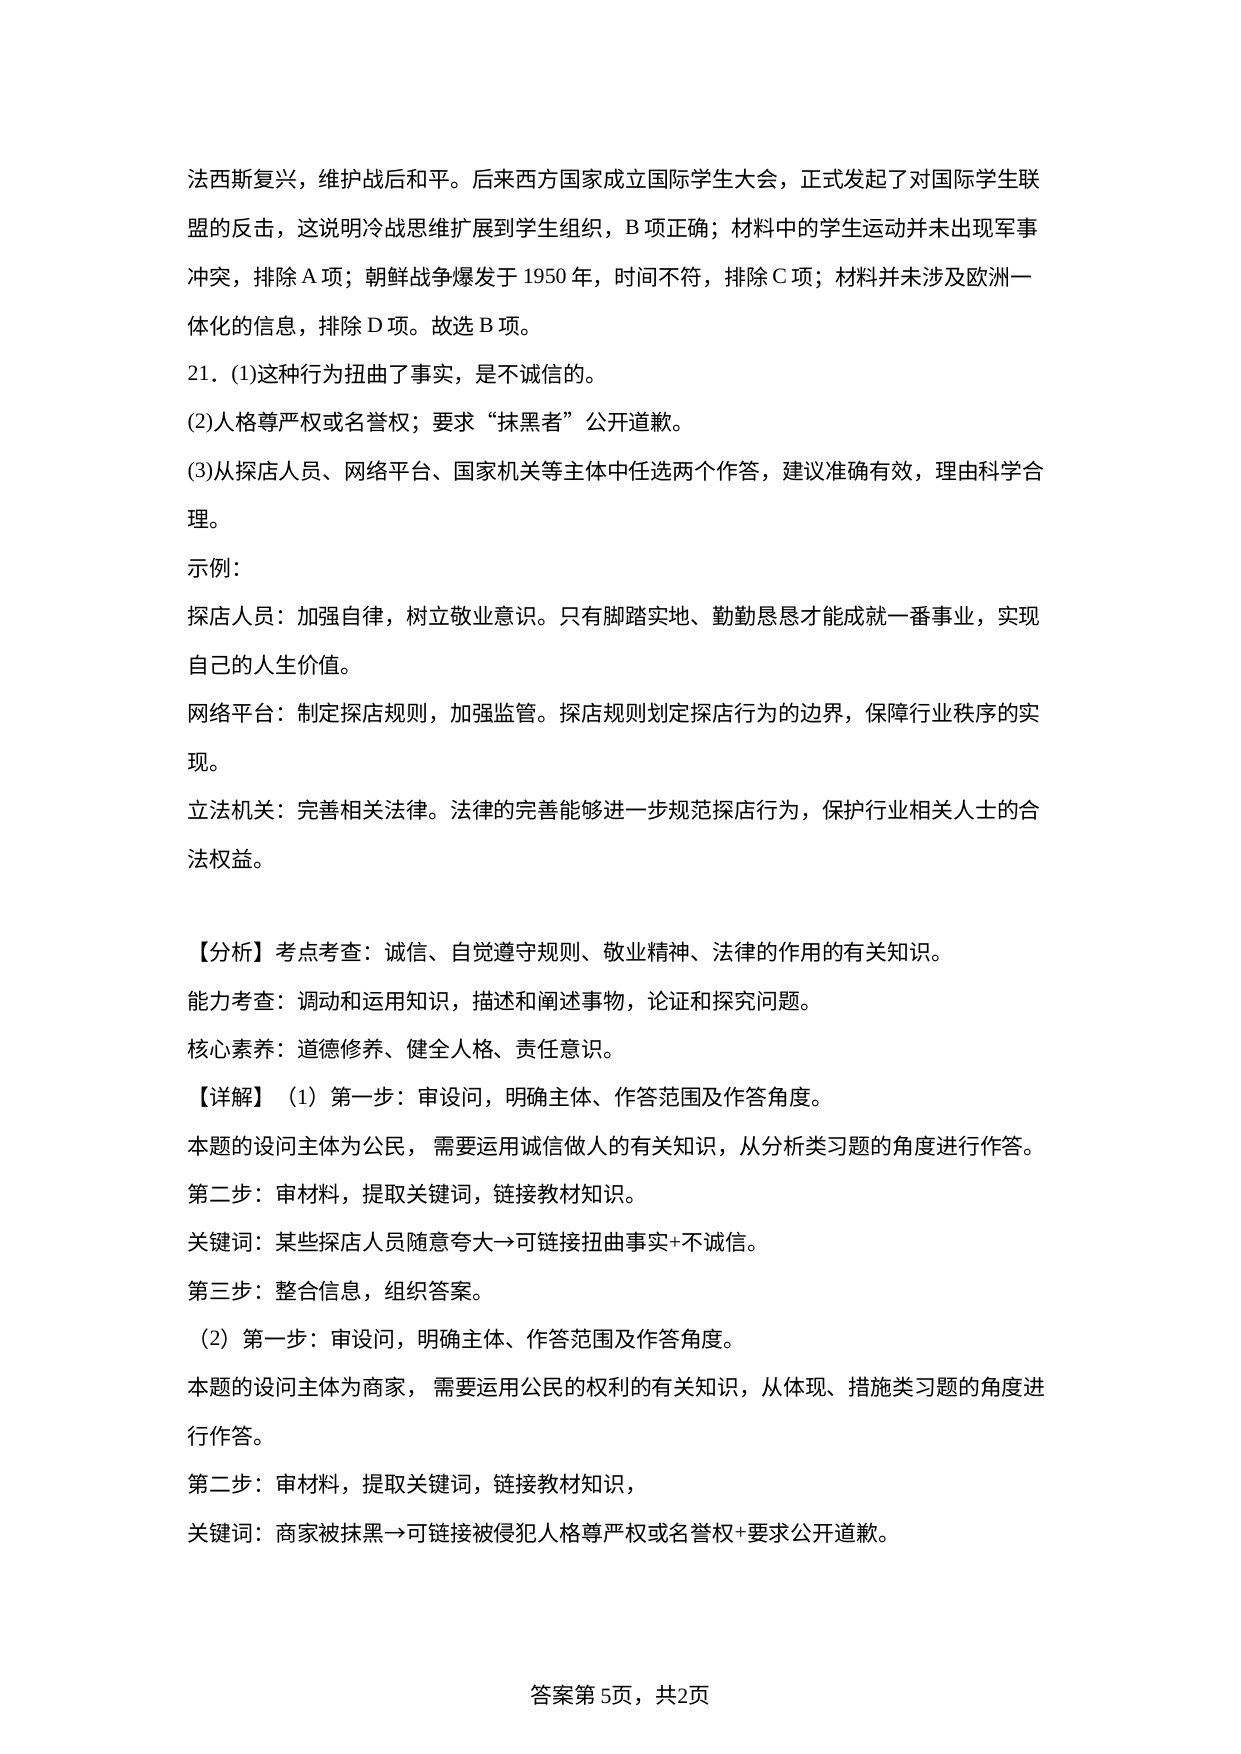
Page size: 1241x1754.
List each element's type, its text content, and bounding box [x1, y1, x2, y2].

text 【详解】（1）第一步：审设问，明确主体、作答范围及作答角度。 [187, 1080, 1053, 1112]
text （2）第一步：审设问，明确主体、作答范围及作答角度。 [187, 1322, 1053, 1354]
text 【分析】考点考查：诚信、自觉遵守规则、敬业精神、法律的作用的有关知识。 [187, 935, 1053, 967]
text 能力考查：调动和运用知识，描述和阐述事物，论证和探究问题。 [187, 983, 1053, 1016]
text 探店人员：加强自律，树立敬业意识。只有脚踏实地、勤勤恳恳才能成就一番事业，实现自己的人生价值。 [187, 599, 1053, 680]
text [187, 162, 1053, 341]
text (2)人格尊严权或名誉权；要求“抹黑者”公开道歉。 [187, 405, 1053, 437]
text 立法机关：完善相关法律。法律的完善能够进一步规范探店行为，保护行业相关人士的合法权益。 [187, 793, 1053, 874]
text (3)从探店人员、网络平台、国家机关等主体中任选两个作答，建议准确有效，理由科学合理。 [187, 453, 1053, 534]
text 示例： [187, 550, 1053, 583]
text 第二步：审材料，提取关键词，链接教材知识。 [187, 1177, 1053, 1209]
text 网络平台：制定探店规则，加强监管。探店规则划定探店行为的边界，保障行业秩序的实现。 [187, 696, 1053, 777]
text 本题的设问主体为公民， 需要运用诚信做人的有关知识，从分析类习题的角度进行作答。 [187, 1128, 1053, 1161]
text 核心素养：道德修养、健全人格、责任意识。 [187, 1032, 1053, 1064]
text 第二步：审材料，提取关键词，链接教材知识， [187, 1467, 1053, 1499]
text 关键词：商家被抹黑→可链接被侵犯人格尊严权或名誉权+要求公开道歉。 [187, 1515, 1053, 1548]
text 第三步：整合信息，组织答案。 [187, 1273, 1053, 1306]
text 本题的设问主体为商家， 需要运用公民的权利的有关知识，从体现、措施类习题的角度进行作答。 [187, 1370, 1053, 1451]
text 21．(1)这种行为扭曲了事实，是不诚信的。 [187, 357, 1053, 389]
text 关键词：某些探店人员随意夸大→可链接扭曲事实+不诚信。 [187, 1225, 1053, 1257]
